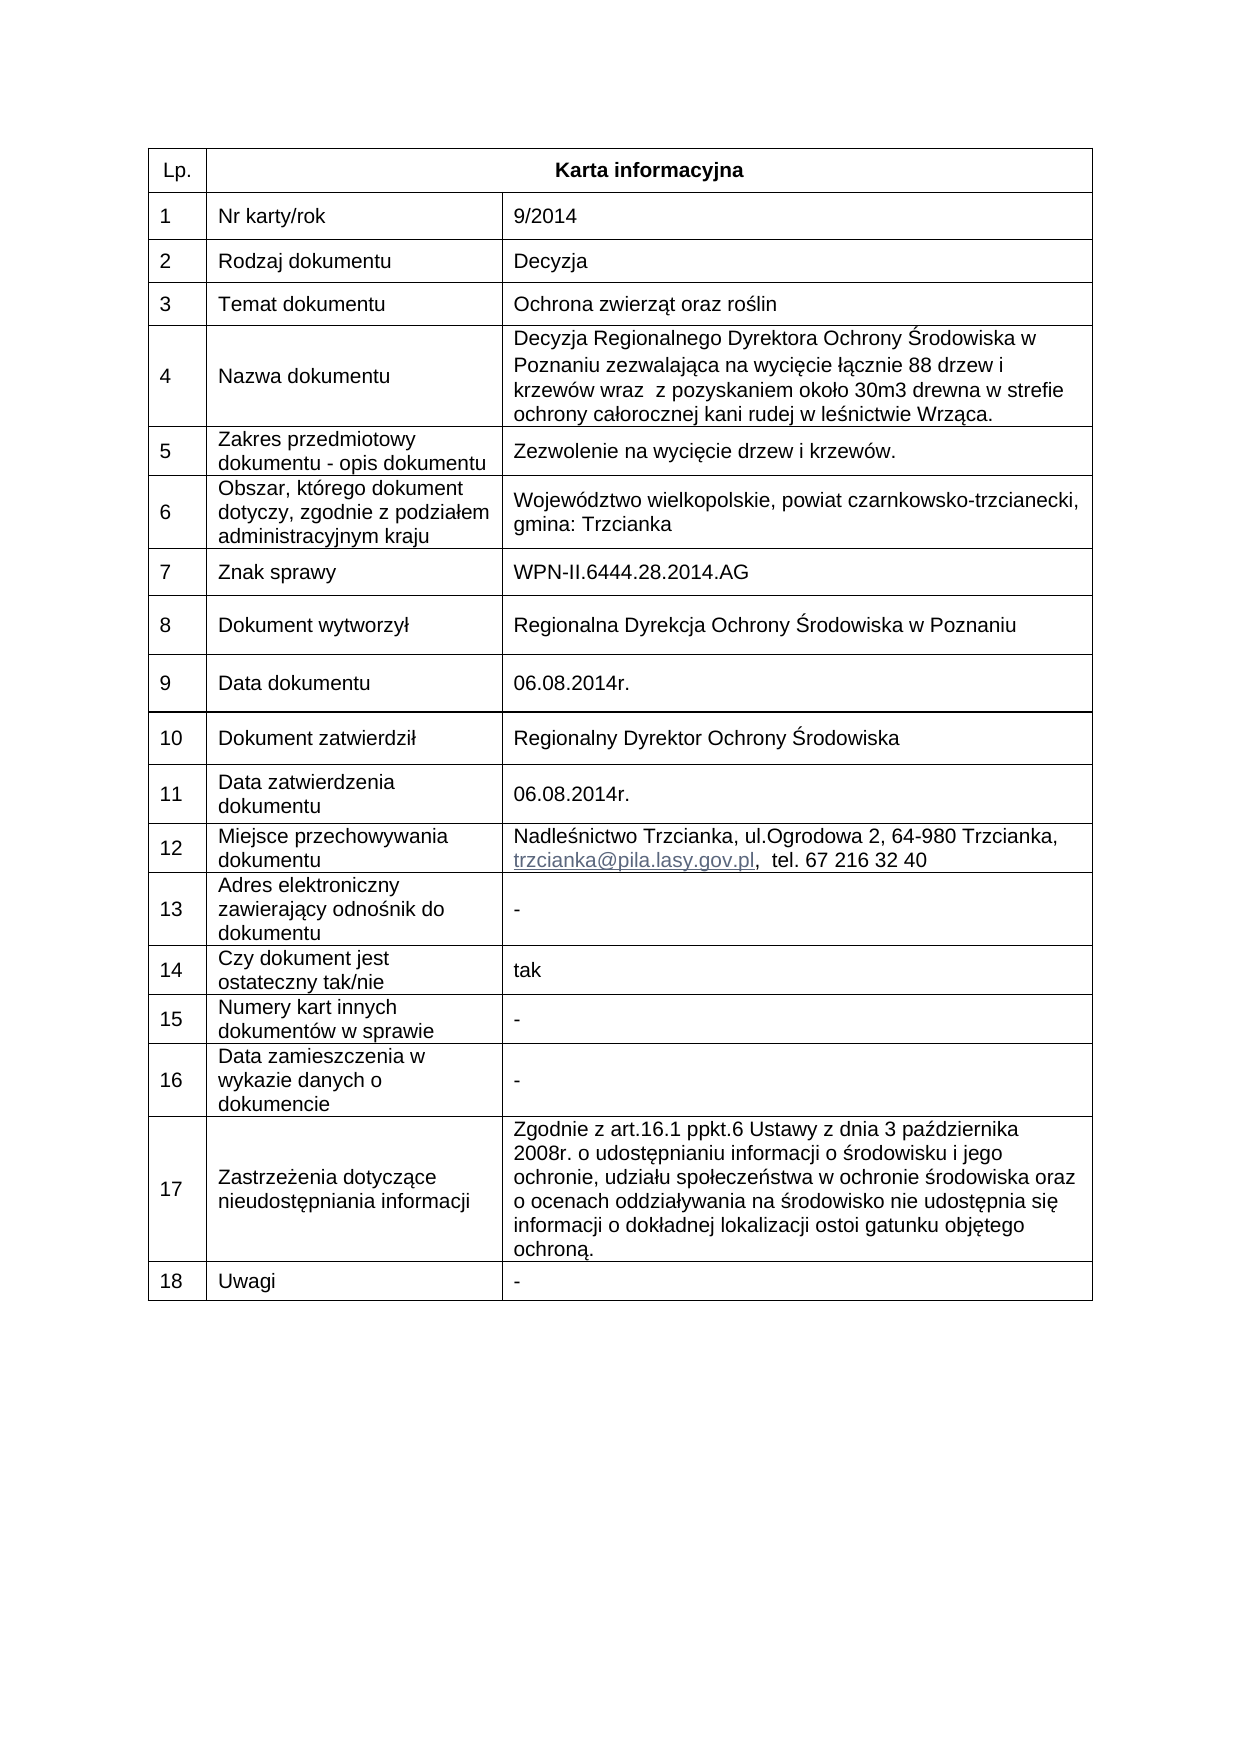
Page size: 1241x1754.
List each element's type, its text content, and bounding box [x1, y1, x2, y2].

table_cell Zastrzeżenia dotyczące nieudostępniania informacji [207, 1117, 502, 1261]
table_cell Regionalna Dyrekcja Ochrony Środowiska w Poznaniu [503, 596, 1092, 653]
table_cell Temat dokumentu [207, 283, 502, 325]
table_cell Miejsce przechowywania dokumentu [207, 824, 502, 872]
table_cell - [503, 1262, 1092, 1300]
table_cell 2 [149, 240, 206, 282]
table_cell 4 [149, 326, 206, 426]
table_cell Zakres przedmiotowy dokumentu - opis dokumentu [207, 427, 502, 475]
table_cell Znak sprawy [207, 549, 502, 595]
table_cell Ochrona zwierząt oraz roślin [503, 283, 1092, 325]
table_cell Rodzaj dokumentu [207, 240, 502, 282]
table_cell - [503, 995, 1092, 1043]
table_cell 11 [149, 765, 206, 823]
table_cell Regionalny Dyrektor Ochrony Środowiska [503, 713, 1092, 764]
table_cell - [503, 873, 1092, 945]
table_cell Nadleśnictwo Trzcianka, ul.Ogrodowa 2, 64-980 Trzcianka, trzcianka@pila.lasy.gov.pl, tel. 67 216 32 40 [503, 824, 1092, 872]
table_cell WPN-II.6444.28.2014.AG [503, 549, 1092, 595]
table_cell Nr karty/rok [207, 193, 502, 239]
table_cell Decyzja [503, 240, 1092, 282]
table_cell 06.08.2014r. [503, 655, 1092, 711]
table_cell 06.08.2014r. [503, 765, 1092, 823]
table_cell 15 [149, 995, 206, 1043]
table_header Karta informacyjna [207, 149, 1092, 192]
table_cell Czy dokument jest ostateczny tak/nie [207, 946, 502, 994]
table_cell Data zatwierdzenia dokumentu [207, 765, 502, 823]
table_cell 3 [149, 283, 206, 325]
table_cell Obszar, którego dokument dotyczy, zgodnie z podziałem administracyjnym kraju [207, 476, 502, 548]
table_cell Województwo wielkopolskie, powiat czarnkowsko-trzcianecki, gmina: Trzcianka [503, 476, 1092, 548]
table_cell Decyzja Regionalnego Dyrektora Ochrony Środowiska w Poznaniu zezwalająca na wycięcie łącznie 88 drzew i krzewów wraz z pozyskaniem około 30m3 drewna w strefie ochrony całorocznej kani rudej w leśnictwie Wrząca. [503, 326, 1092, 426]
table_cell 17 [149, 1117, 206, 1261]
table_cell tak [503, 946, 1092, 994]
table_cell 5 [149, 427, 206, 475]
table_cell Data dokumentu [207, 655, 502, 711]
table_cell 12 [149, 824, 206, 872]
table_cell 9/2014 [503, 193, 1092, 239]
table_cell Zezwolenie na wycięcie drzew i krzewów. [503, 427, 1092, 475]
table_cell 7 [149, 549, 206, 595]
table_cell - [503, 1044, 1092, 1116]
table_header Lp. [149, 149, 206, 192]
table_cell 9 [149, 655, 206, 711]
table_cell Numery kart innych dokumentów w sprawie [207, 995, 502, 1043]
table_cell Adres elektroniczny zawierający odnośnik do dokumentu [207, 873, 502, 945]
table_cell Dokument wytworzył [207, 596, 502, 653]
table_cell 18 [149, 1262, 206, 1300]
table_cell Zgodnie z art.16.1 ppkt.6 Ustawy z dnia 3 października 2008r. o udostępnianiu informacji o środowisku i jego ochronie, udziału społeczeństwa w ochronie środowiska oraz o ocenach oddziaływania na środowisko nie udostępnia się informacji o dokładnej lokalizacji ostoi gatunku objętego ochroną. [503, 1117, 1092, 1261]
table_cell 10 [149, 713, 206, 764]
table_cell Nazwa dokumentu [207, 326, 502, 426]
table_cell 16 [149, 1044, 206, 1116]
table_cell 1 [149, 193, 206, 239]
table_cell 6 [149, 476, 206, 548]
table_cell 14 [149, 946, 206, 994]
table_cell 13 [149, 873, 206, 945]
table_cell 8 [149, 596, 206, 653]
table_cell Data zamieszczenia w wykazie danych o dokumencie [207, 1044, 502, 1116]
table_cell Dokument zatwierdził [207, 713, 502, 764]
table_cell Uwagi [207, 1262, 502, 1300]
